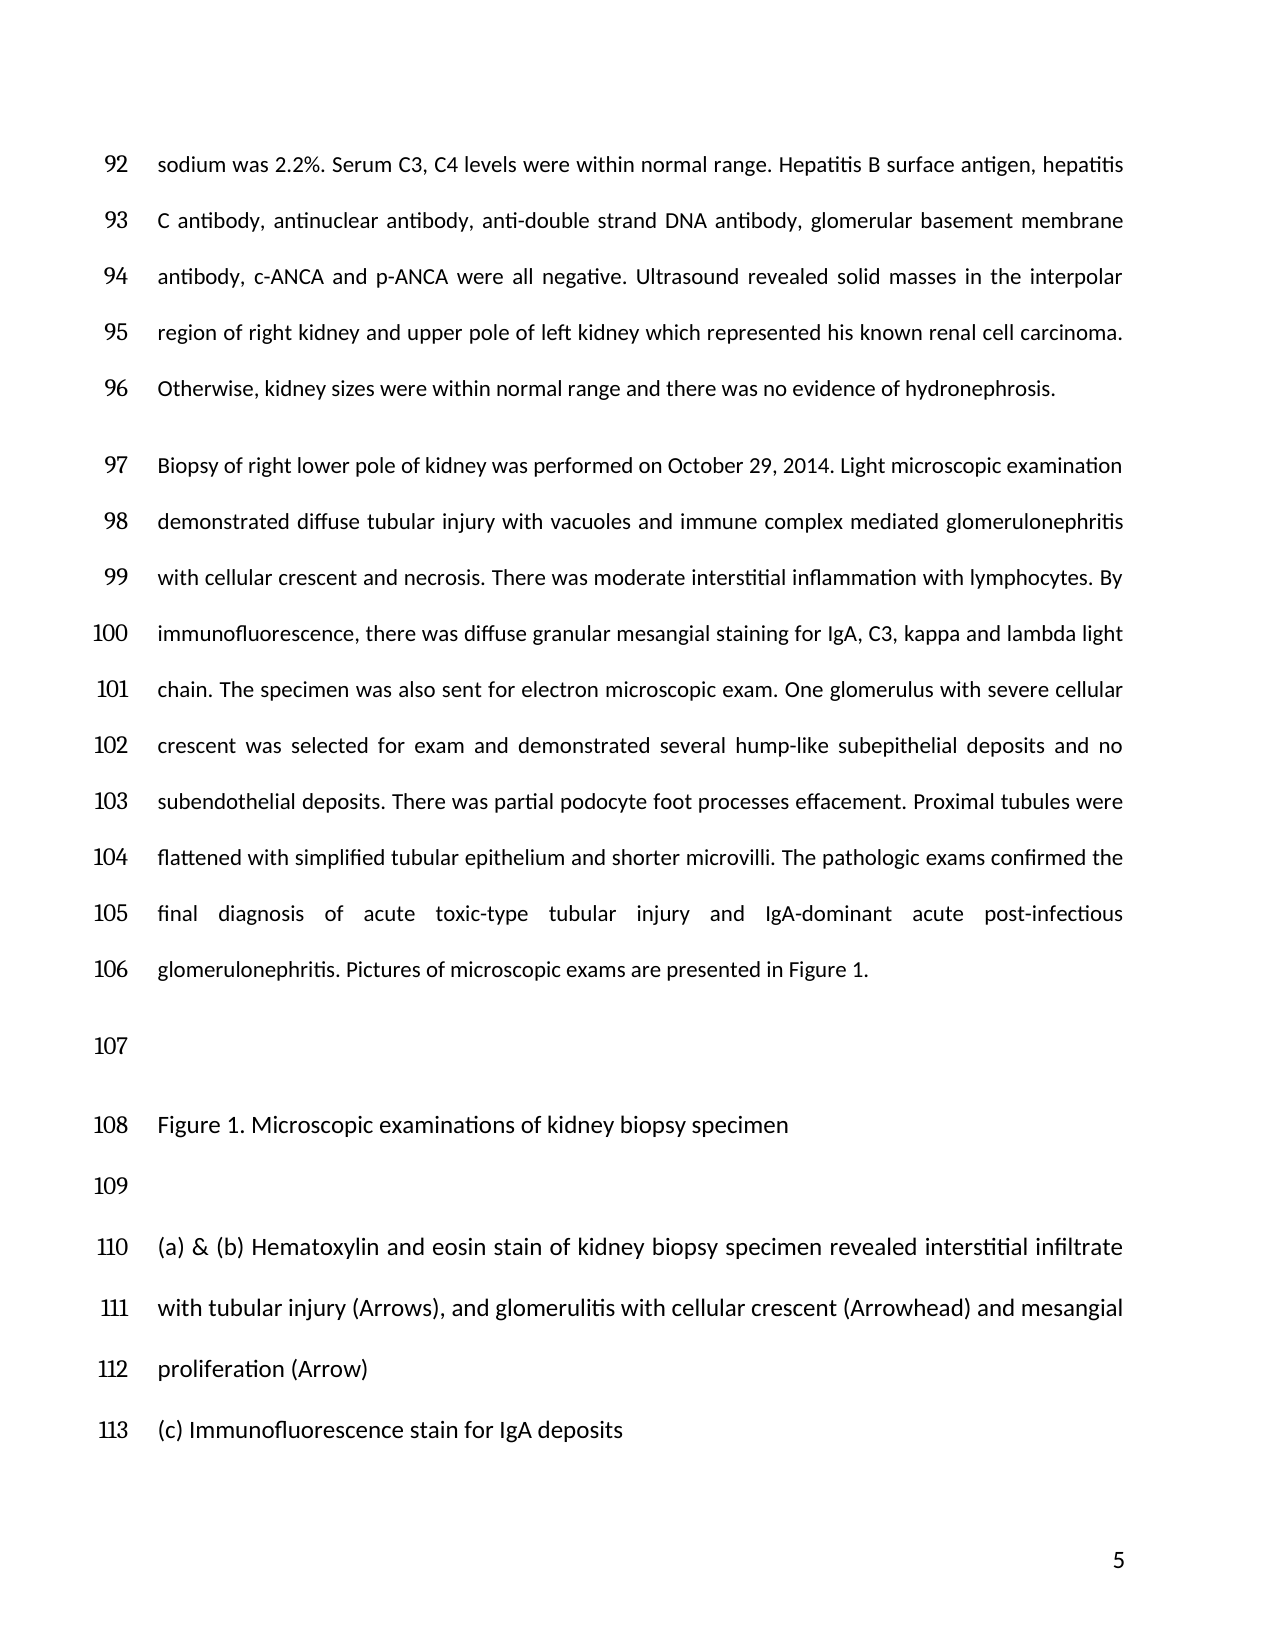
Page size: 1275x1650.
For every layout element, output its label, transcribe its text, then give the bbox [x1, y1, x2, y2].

text (a) & (b) Hematoxylin and eosin stain of kidney biopsy specimen revealed interstitial infiltrate with tubular injury (Arrows), and glomerulitis with cellular crescent (Arrowhead) and mesangial proliferation (Arrow) [157, 1231, 1125, 1384]
text Biopsy of right lower pole of kidney was performed on October 29, 2014. Light microscopic examination demonstrated diffuse tubular injury with vacuoles and immune complex mediated glomerulonephritis with cellular crescent and necrosis. There was moderate interstitial inflammation with lymphocytes. By immunofluorescence, there was diffuse granular mesangial staining for IgA, C3, kappa and lambda light chain. The specimen was also sent for electron microscopic exam. One glomerulus with severe cellular crescent was selected for exam and demonstrated several hump-like subepithelial deposits and no subendothelial deposits. There was partial podocyte foot processes effacement. Proximal tubules were flattened with simplified tubular epithelium and shorter microvilli. The pathologic exams confirmed the final diagnosis of acute toxic-type tubular injury and IgA-dominant acute post-infectious glomerulonephritis. Pictures of microscopic exams are presented in Figure 1. [157, 451, 1125, 983]
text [157, 150, 1125, 402]
text (c) Immunofluorescence stain for IgA deposits [157, 1414, 1125, 1445]
text Figure 1. Microscopic examinations of kidney biopsy specimen [157, 1109, 1125, 1140]
